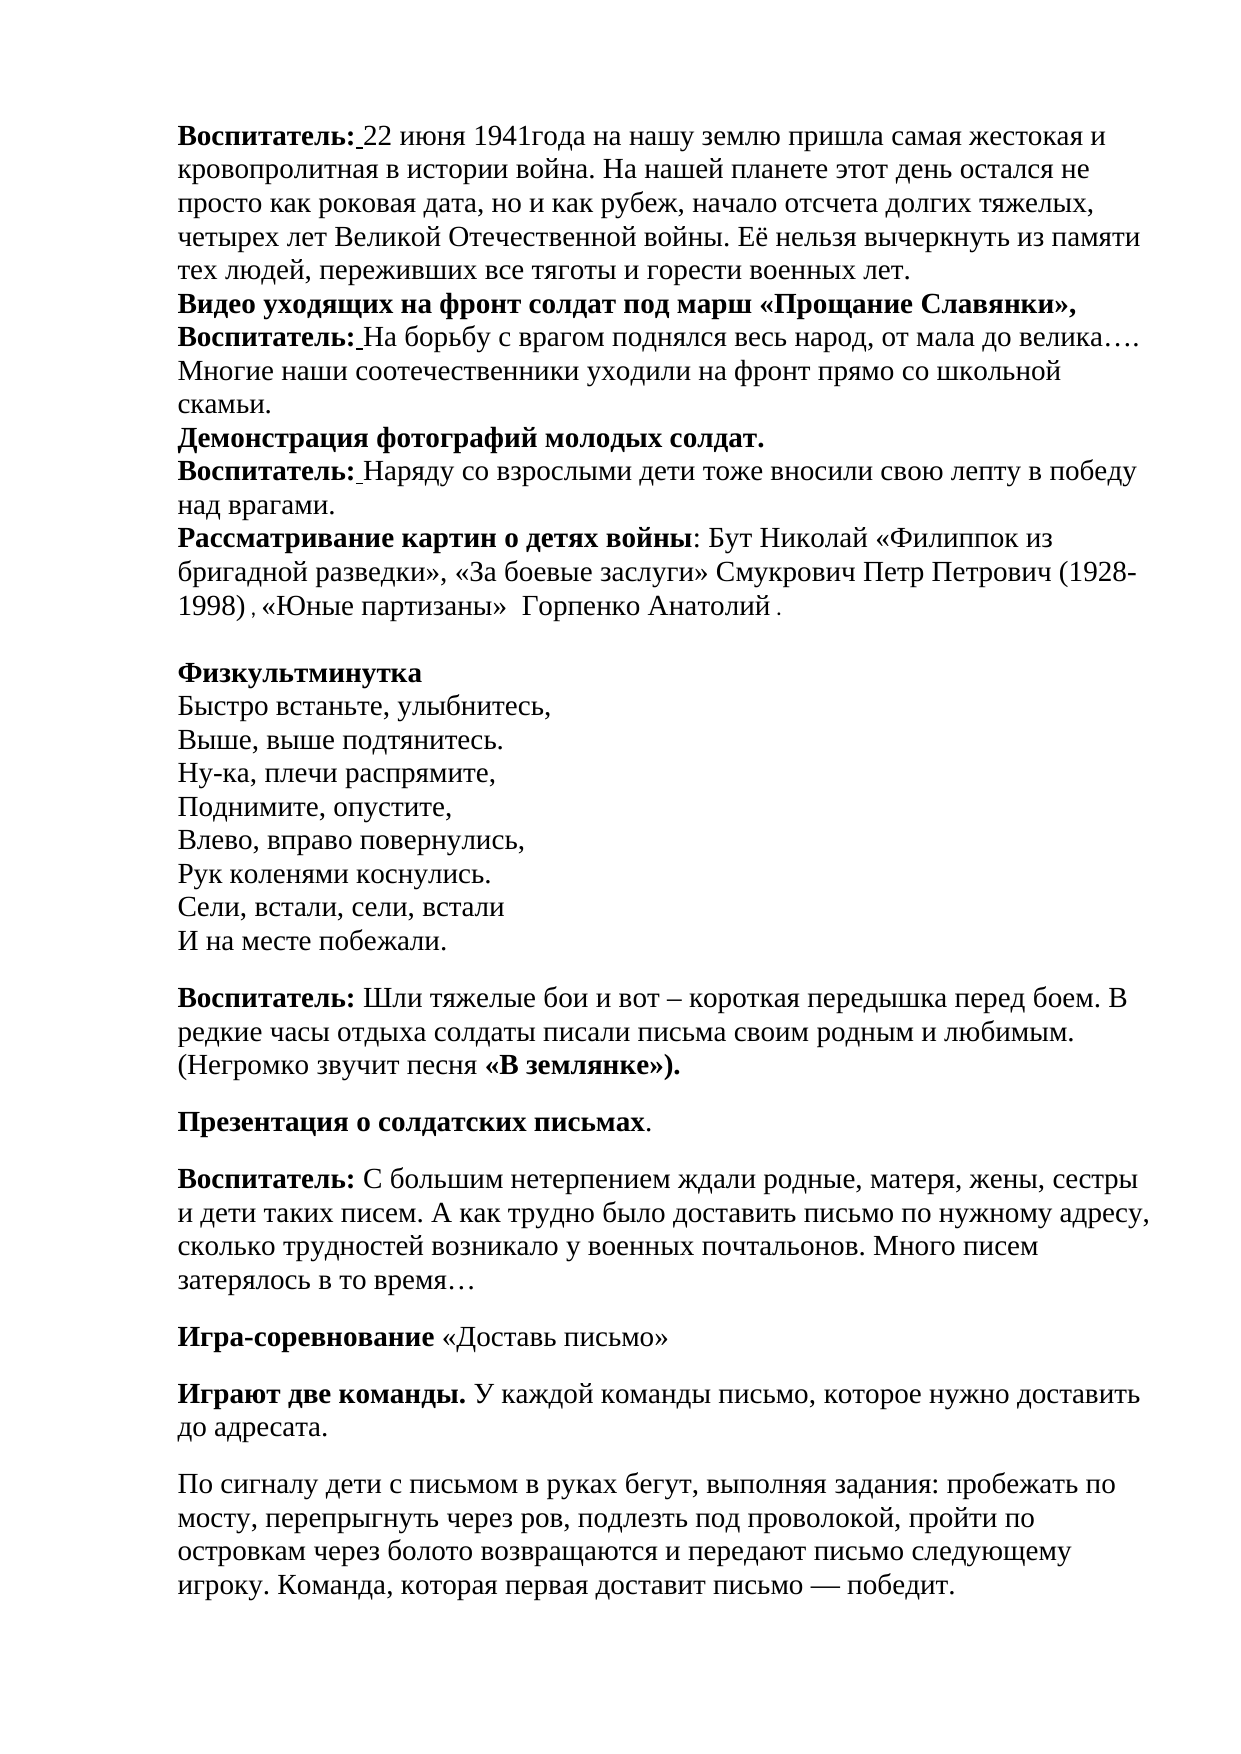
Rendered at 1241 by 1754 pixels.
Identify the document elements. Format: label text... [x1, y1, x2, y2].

text Демонстрация фотографий молодых солдат. [177, 420, 1152, 453]
text Видео уходящих на фронт солдат под марш «Прощание Славянки», [177, 286, 1152, 319]
text Влево, вправо повернулись, [177, 822, 1152, 856]
text Физкультминутка [177, 655, 1152, 688]
text Играют две команды. У каждой команды письмо, которое нужно доставить до адресата. [177, 1376, 1152, 1443]
text Ну-ка, плечи распрямите, [177, 755, 1152, 789]
text По сигналу дети с письмом в руках бегут, выполняя задания: пробежать по мосту, перепрыгнуть через ров, подлезть под проволокой, пройти по островкам через болото возвращаются и передают письмо следующему игроку. Команда, которая первая доставит письмо — победит. [177, 1466, 1152, 1600]
text Игра-соревнование «Доставь письмо» [177, 1319, 1152, 1352]
text И на месте побежали. [177, 923, 1152, 957]
text Воспитатель: На борьбу с врагом поднялся весь народ, от мала до велика…. [177, 319, 1152, 353]
text Выше, выше подтянитесь. [177, 722, 1152, 755]
text Сели, встали, сели, встали [177, 889, 1152, 923]
text Презентация о солдатских письмах. [177, 1104, 1152, 1138]
text Многие наши соотечественники уходили на фронт прямо со школьной скамьи. [177, 353, 1152, 420]
text Рассматривание картин о детях войны: Бут Николай «Филиппок из бригадной разведки», «За боевые заслуги» Смукрович Петр Петрович (1928-1998) , «Юные партизаны» Горпенко Анатолий . [177, 521, 1152, 621]
text Воспитатель: С большим нетерпением ждали родные, матеря, жены, сестры и дети таких писем. А как трудно было доставить письмо по нужному адресу, сколько трудностей возникало у военных почтальонов. Много писем затерялось в то время… [177, 1161, 1152, 1295]
text Воспитатель: Наряду со взрослыми дети тоже вносили свою лепту в победу над врагами. [177, 453, 1152, 521]
text Воспитатель: Шли тяжелые бои и вот – короткая передышка перед боем. В редкие часы отдыха солдаты писали письма своим родным и любимым. (Негромко звучит песня «В землянке»). [187, 980, 1152, 1081]
text Быстро встаньте, улыбнитесь, [177, 688, 1152, 722]
text Рук коленями коснулись. [177, 856, 1152, 889]
text Поднимите, опустите, [177, 789, 1152, 822]
text Воспитатель: 22 июня 1941года на нашу землю пришла самая жестокая и кровопролитная в истории война. На нашей планете этот день остался не просто как роковая дата, но и как рубеж, начало отсчета долгих тяжелых, четырех лет Великой Отечественной войны. Её нельзя вычеркнуть из памяти тех людей, переживших все тяготы и горести военных лет. [177, 118, 1152, 286]
